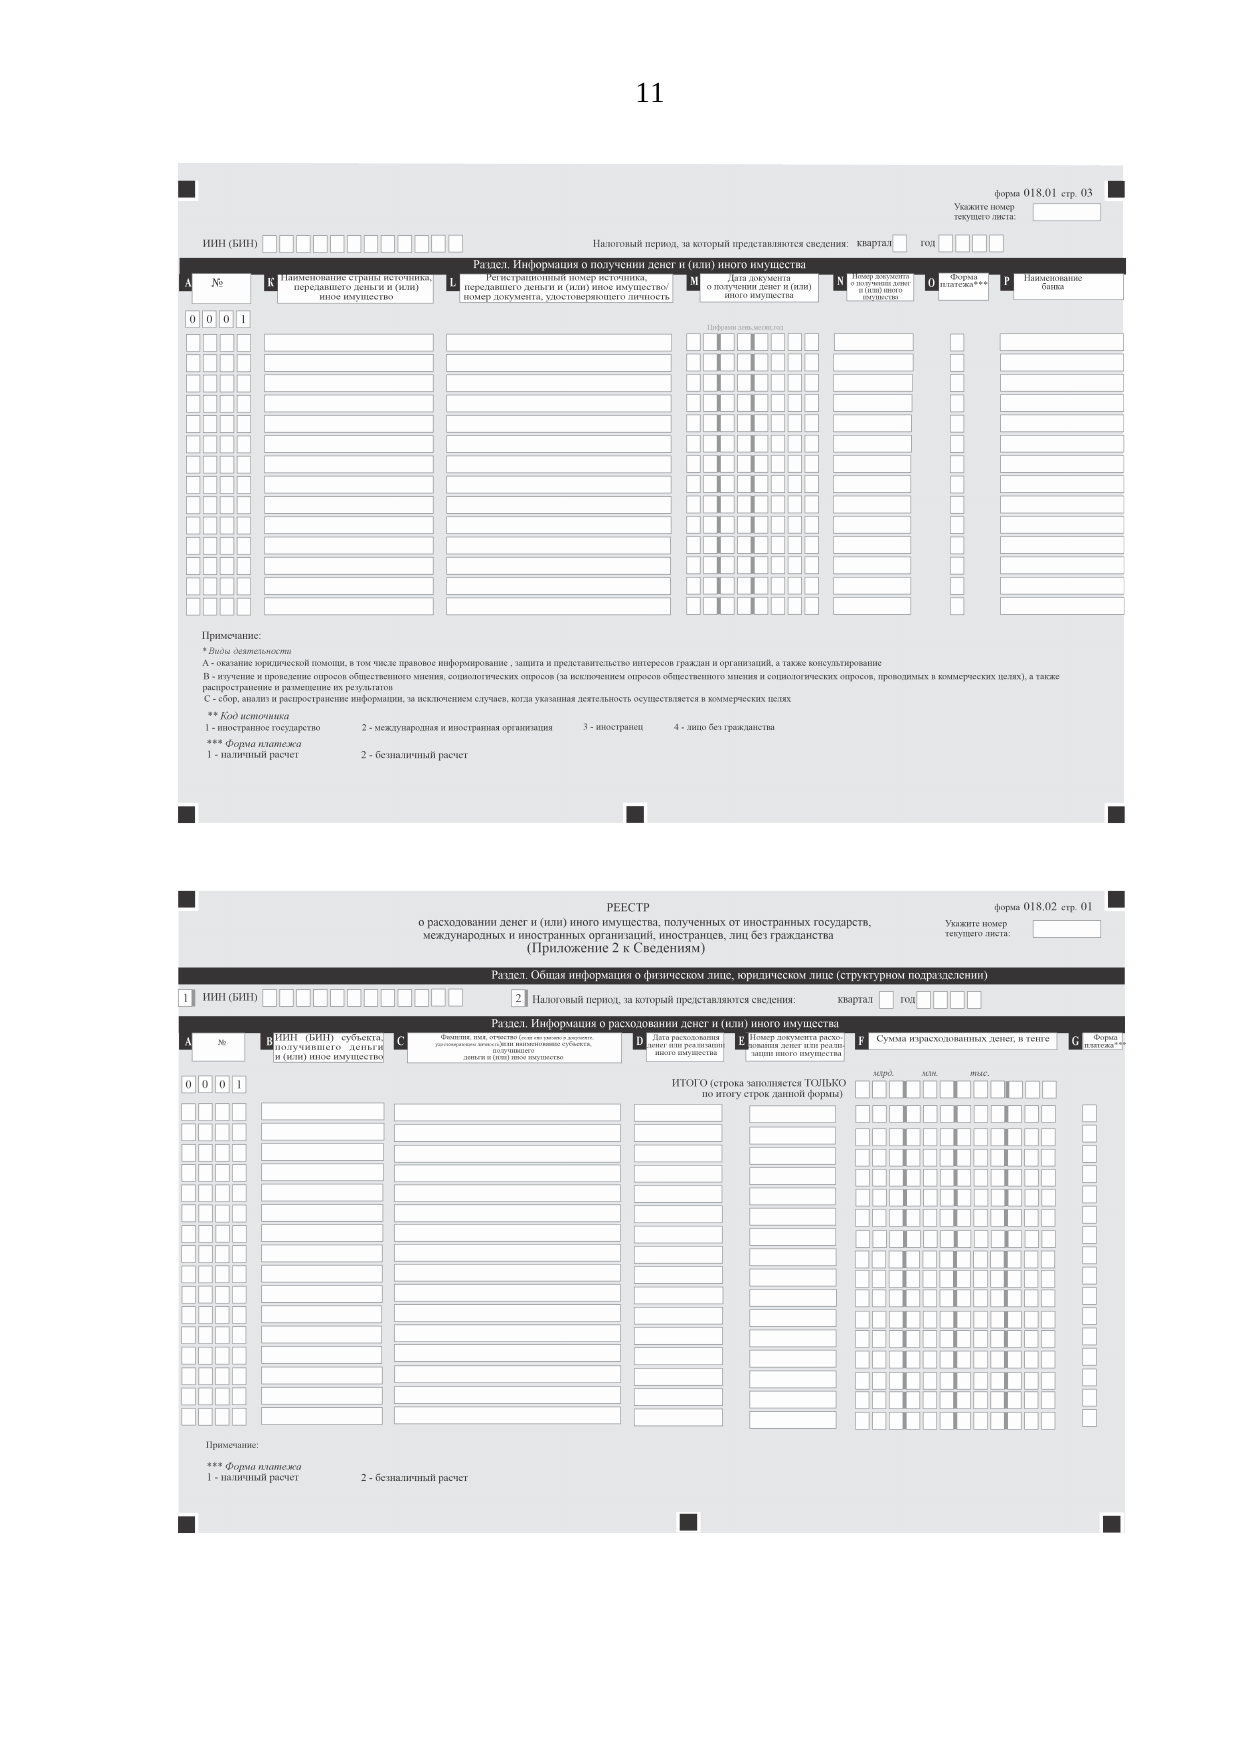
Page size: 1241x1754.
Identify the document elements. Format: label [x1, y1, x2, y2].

picture [147, 147, 1151, 1567]
